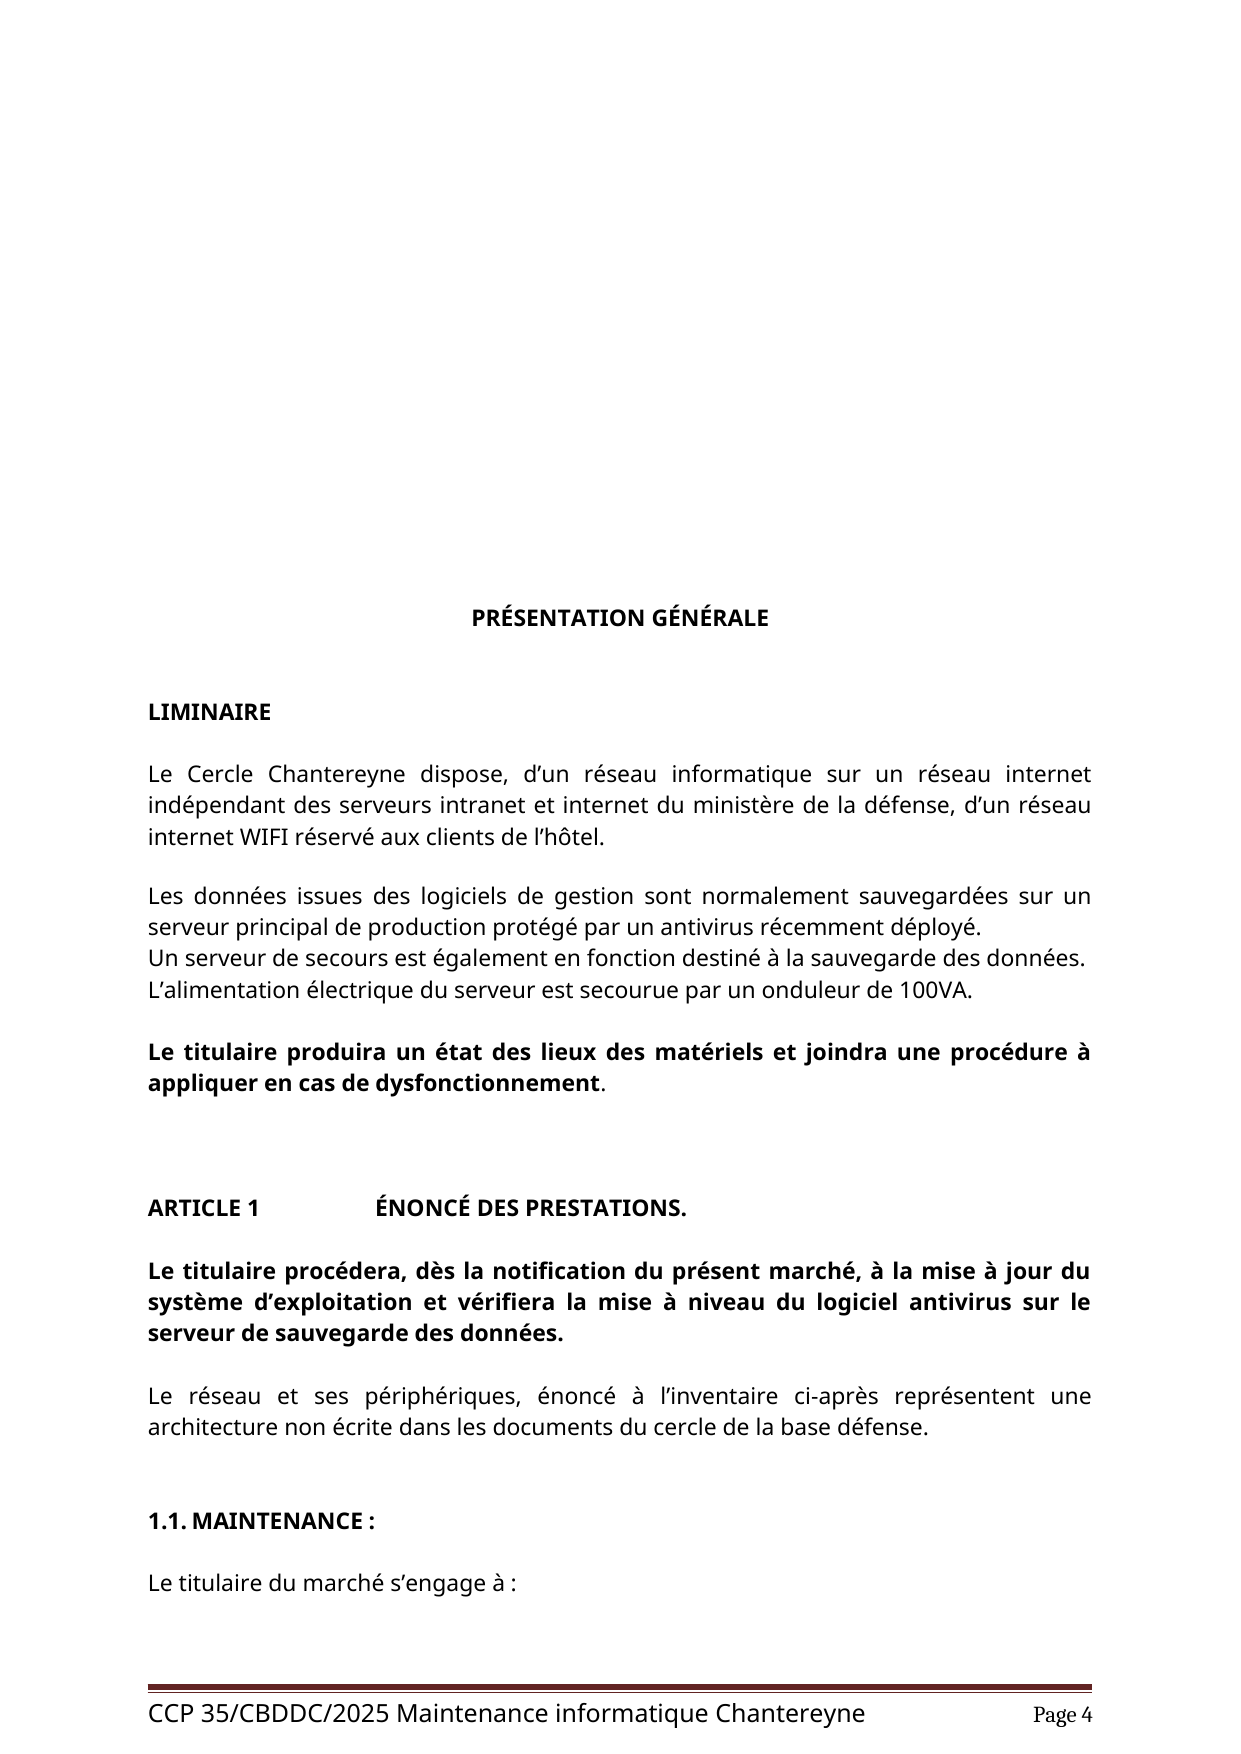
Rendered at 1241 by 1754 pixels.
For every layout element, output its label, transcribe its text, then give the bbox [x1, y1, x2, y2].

text Le réseau et ses périphériques, énoncé à l’inventaire ci-après représentent une architecture non écrite dans les documents du cercle de la base défense. [148, 1380, 1092, 1442]
text L’alimentation électrique du serveur est secourue par un onduleur de 100VA. [148, 974, 1092, 1005]
text Un serveur de secours est également en fonction destiné à la sauvegarde des données. [148, 942, 1092, 974]
list MAINTENANCE : [148, 1505, 1092, 1536]
text PRÉSENTATION GÉNÉRALE [148, 602, 1092, 633]
text ARTICLE 1 ÉNONCÉ DES PRESTATIONS. [148, 1192, 1092, 1224]
text Les données issues des logiciels de gestion sont normalement sauvegardées sur un serveur principal de production protégé par un antivirus récemment déployé. [148, 880, 1092, 942]
text Le titulaire du marché s’engage à : [148, 1567, 1092, 1599]
text Le titulaire procédera, dès la notification du présent marché, à la mise à jour du système d’exploitation et vérifiera la mise à niveau du logiciel antivirus sur le serveur de sauvegarde des données. [148, 1255, 1092, 1349]
text Le titulaire produira un état des lieux des matériels et joindra une procédure à appliquer en cas de dysfonctionnement. [148, 1036, 1092, 1099]
text Le Cercle Chantereyne dispose, d’un réseau informatique sur un réseau internet indépendant des serveurs intranet et internet du ministère de la défense, d’un réseau internet WIFI réservé aux clients de l’hôtel. [148, 758, 1092, 852]
text LIMINAIRE [148, 696, 1092, 727]
